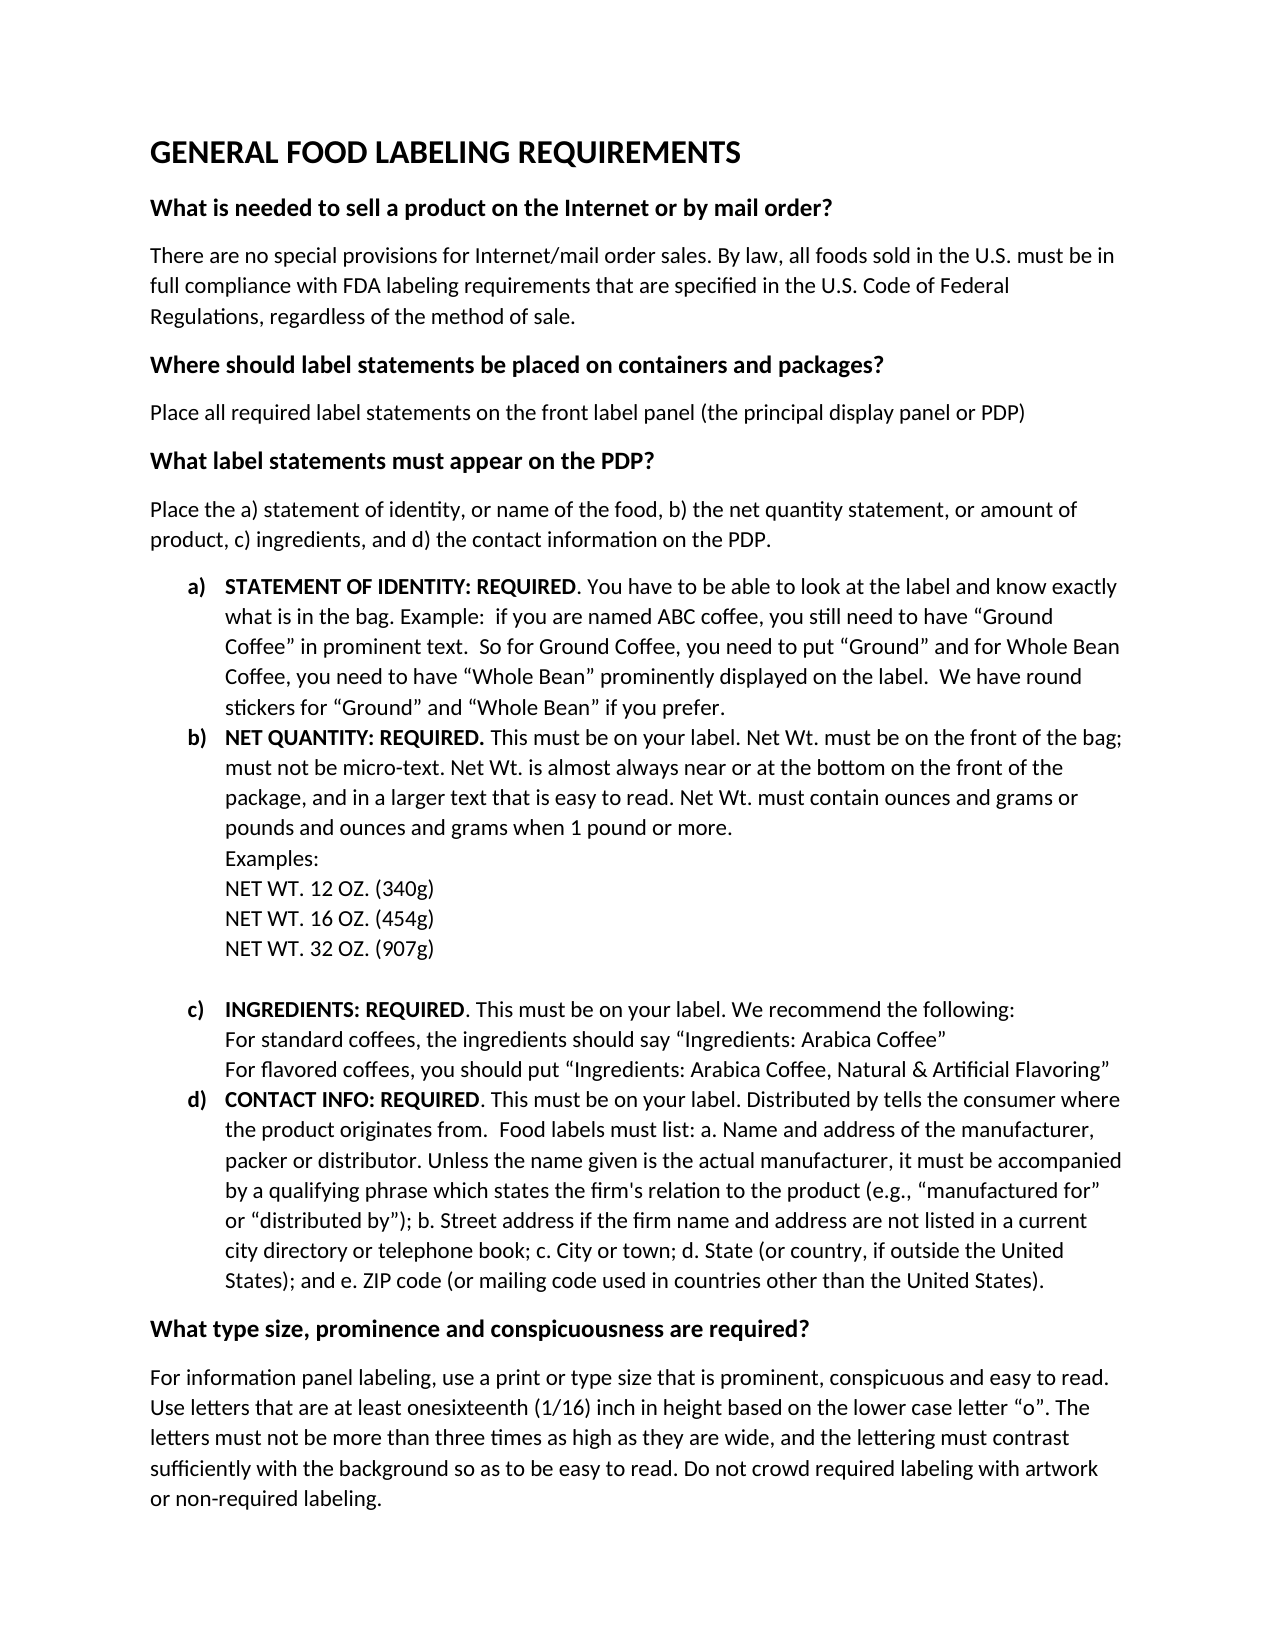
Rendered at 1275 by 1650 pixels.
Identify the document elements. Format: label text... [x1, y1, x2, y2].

list CONTACT INFO: REQUIRED. This must be on your label. Distributed by tells the consumer where the product originates from. Food labels must list: a. Name and address of the manufacturer, packer or distributor. Unless the name given is the actual manufacturer, it must be accompanied by a qualifying phrase which states the firm's relation to the product (e.g., “manufactured for” or “distributed by”); b. Street address if the firm name and address are not listed in a current city directory or telephone book; c. City or town; d. State (or country, if outside the United States); and e. ZIP code (or mailing code used in countries other than the United States). [187, 1085, 1125, 1295]
list STATEMENT OF IDENTITY: REQUIRED. You have to be able to look at the label and know exactly what is in the bag. Example: if you are named ABC coffee, you still need to have “Ground Coffee” in prominent text. So for Ground Coffee, you need to put “Ground” and for Whole Bean Coffee, you need to have “Whole Bean” prominently displayed on the label. We have round stickers for “Ground” and “Whole Bean” if you prefer. [187, 572, 1125, 721]
list INGREDIENTS: REQUIRED. This must be on your label. We recommend the following: For standard coffees, the ingredients should say “Ingredients: Arabica Coffee” For flavored coffees, you should put “Ingredients: Arabica Coffee, Natural & Artificial Flavoring” [187, 995, 1125, 1083]
text Place the a) statement of identity, or name of the food, b) the net quantity statement, or amount of product, c) ingredients, and d) the contact information on the PDP. [150, 495, 1125, 553]
text There are no special provisions for Internet/mail order sales. By law, all foods sold in the U.S. must be in full compliance with FDA labeling requirements that are specified in the U.S. Code of Federal Regulations, regardless of the method of sale. [150, 241, 1125, 330]
text What type size, prominence and conspicuousness are required? [150, 1313, 1125, 1344]
list NET QUANTITY: REQUIRED. This must be on your label. Net Wt. must be on the front of the bag; must not be micro-text. Net Wt. is almost always near or at the bottom on the front of the package, and in a larger text that is easy to read. Net Wt. must contain ounces and grams or pounds and ounces and grams when 1 pound or more. Examples: NET WT. 12 OZ. (340g) NET WT. 16 OZ. (454g) NET WT. 32 OZ. (907g) [187, 723, 1125, 993]
text Where should label statements be placed on containers and packages? [150, 349, 1125, 379]
text For information panel labeling, use a print or type size that is prominent, conspicuous and easy to read. Use letters that are at least onesixteenth (1/16) inch in height based on the lower case letter “o”. The letters must not be more than three times as high as they are wide, and the lettering must contrast sufficiently with the background so as to be easy to read. Do not crowd required labeling with artwork or non-required labeling. [150, 1363, 1125, 1512]
text Place all required label statements on the front label panel (the principal display panel or PDP) [150, 398, 1125, 426]
text What label statements must appear on the PDP? [150, 445, 1125, 476]
text What is needed to sell a product on the Internet or by mail order? [150, 192, 1125, 222]
text GENERAL FOOD LABELING REQUIREMENTS [150, 131, 1125, 172]
